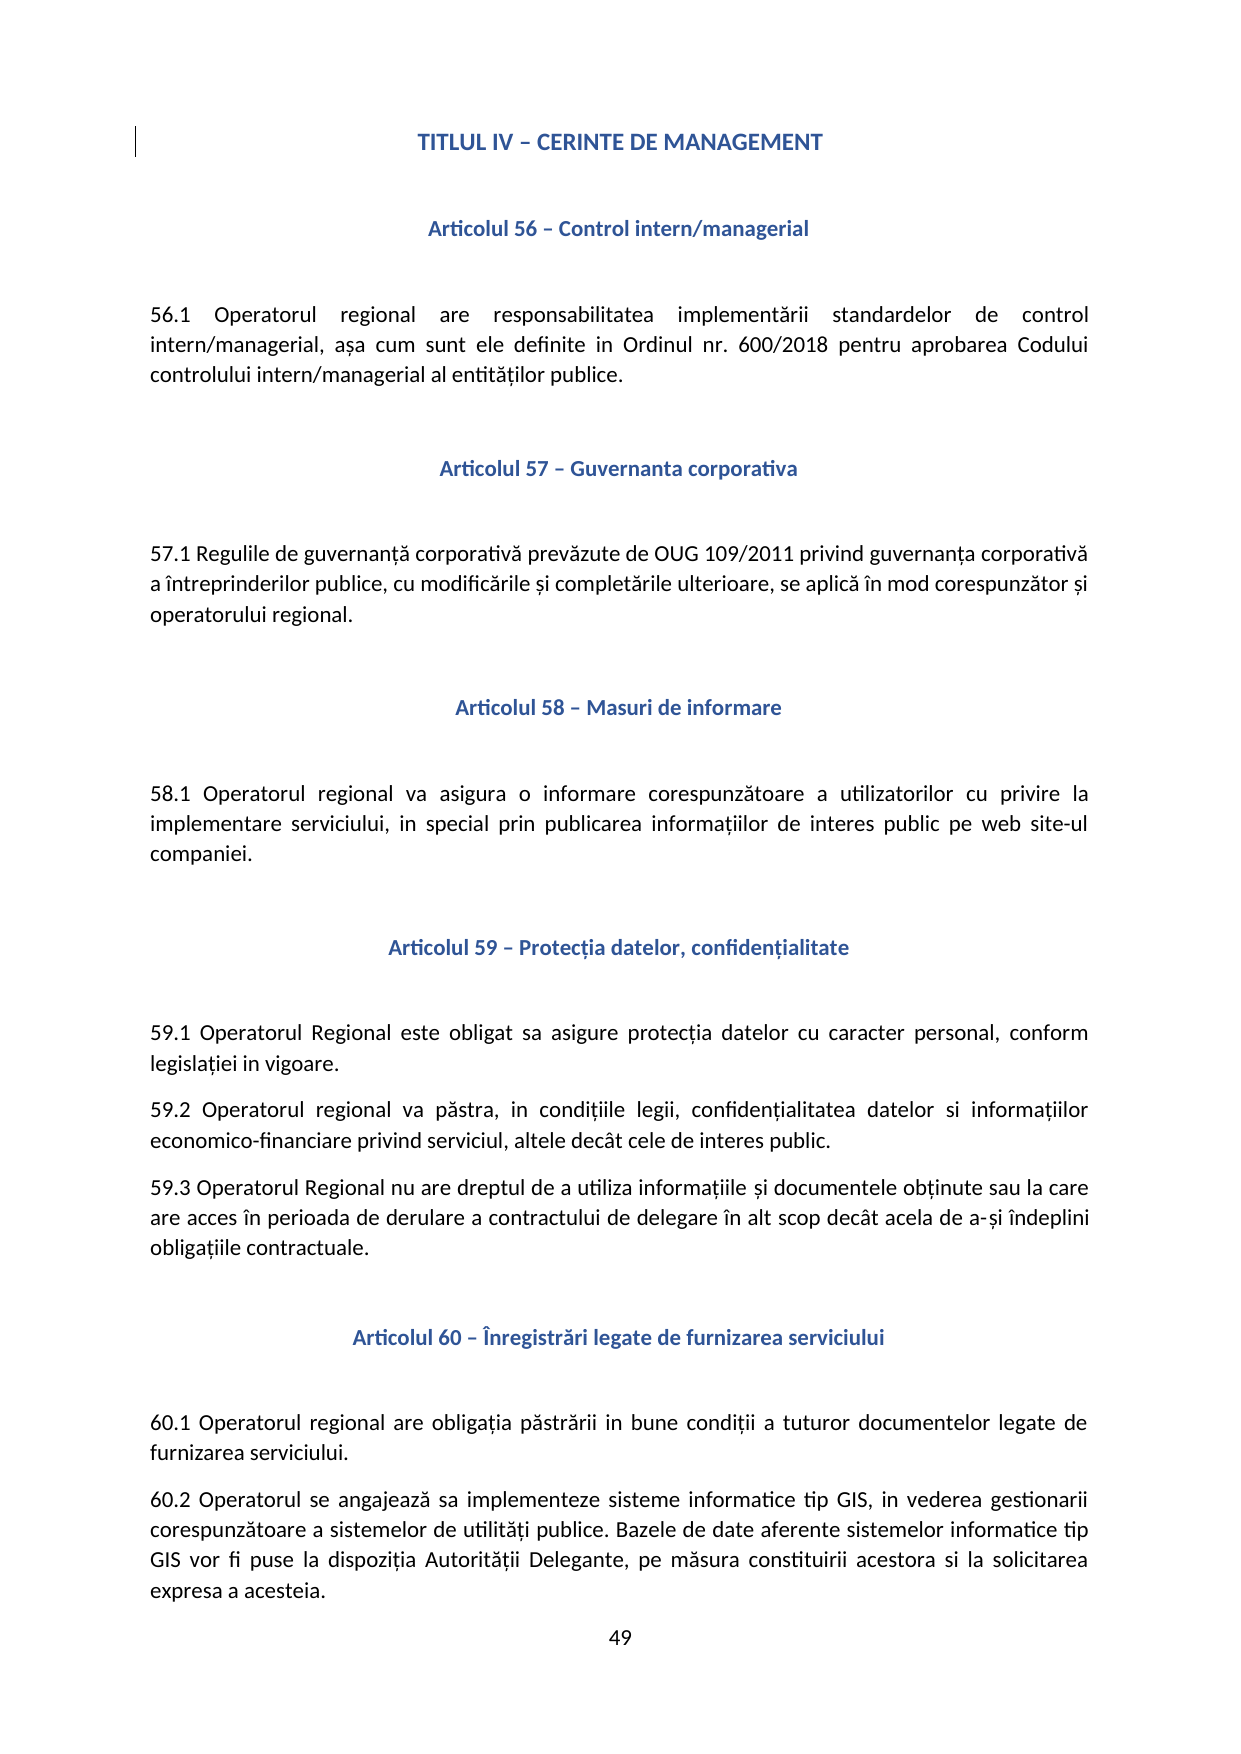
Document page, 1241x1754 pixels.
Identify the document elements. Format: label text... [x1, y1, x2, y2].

text 59.1 Operatorul Regional este obligat sa asigure protecția datelor cu caracter personal, conform legislației in vigoare. [150, 1018, 1090, 1077]
subtitle Articolul 60 – Înregistrări legate de furnizarea serviciului [150, 1323, 1087, 1351]
text 59.3 Operatorul Regional nu are dreptul de a utiliza informațiile şi documentele obținute sau la care are acces în perioada de derulare a contractului de delegare în alt scop decât acela de a-şi îndeplini obligațiile contractuale. [150, 1173, 1090, 1261]
text 58.1 Operatorul regional va asigura o informare corespunzătoare a utilizatorilor cu privire la implementare serviciului, in special prin publicarea informațiilor de interes public pe web site-ul companiei. [150, 779, 1090, 867]
text 60.1 Operatorul regional are obligația păstrării in bune condiții a tuturor documentelor legate de furnizarea serviciului. [150, 1408, 1090, 1466]
text 60.2 Operatorul se angajează sa implementeze sisteme informatice tip GIS, in vederea gestionarii corespunzătoare a sistemelor de utilități publice. Bazele de date aferente sistemelor informatice tip GIS vor fi puse la dispoziția Autorității Delegante, pe măsura constituirii acestora si la solicitarea expresa a acesteia. [150, 1485, 1090, 1604]
subtitle Articolul 59 – Protecția datelor, confidențialitate [150, 933, 1087, 961]
text 56.1 Operatorul regional are responsabilitatea implementării standardelor de control intern/managerial, așa cum sunt ele definite in Ordinul nr. 600/2018 pentru aprobarea Codului controlului intern/managerial al entităților publice. [150, 300, 1090, 388]
subtitle Articolul 56 – Control intern/managerial [150, 214, 1087, 242]
subtitle TITLUL IV – CERINTE DE MANAGEMENT [150, 126, 1090, 157]
subtitle Articolul 58 – Masuri de informare [150, 693, 1087, 721]
text 59.2 Operatorul regional va păstra, in condițiile legii, confidențialitatea datelor si informațiilor economico-financiare privind serviciul, altele decât cele de interes public. [150, 1096, 1090, 1154]
text 57.1 Regulile de guvernanță corporativă prevăzute de OUG 109/2011 privind guvernanța corporativă a întreprinderilor publice, cu modificările și completările ulterioare, se aplică în mod corespunzător și operatorului regional. [150, 539, 1090, 628]
subtitle Articolul 57 – Guvernanta corporativa [150, 454, 1087, 482]
